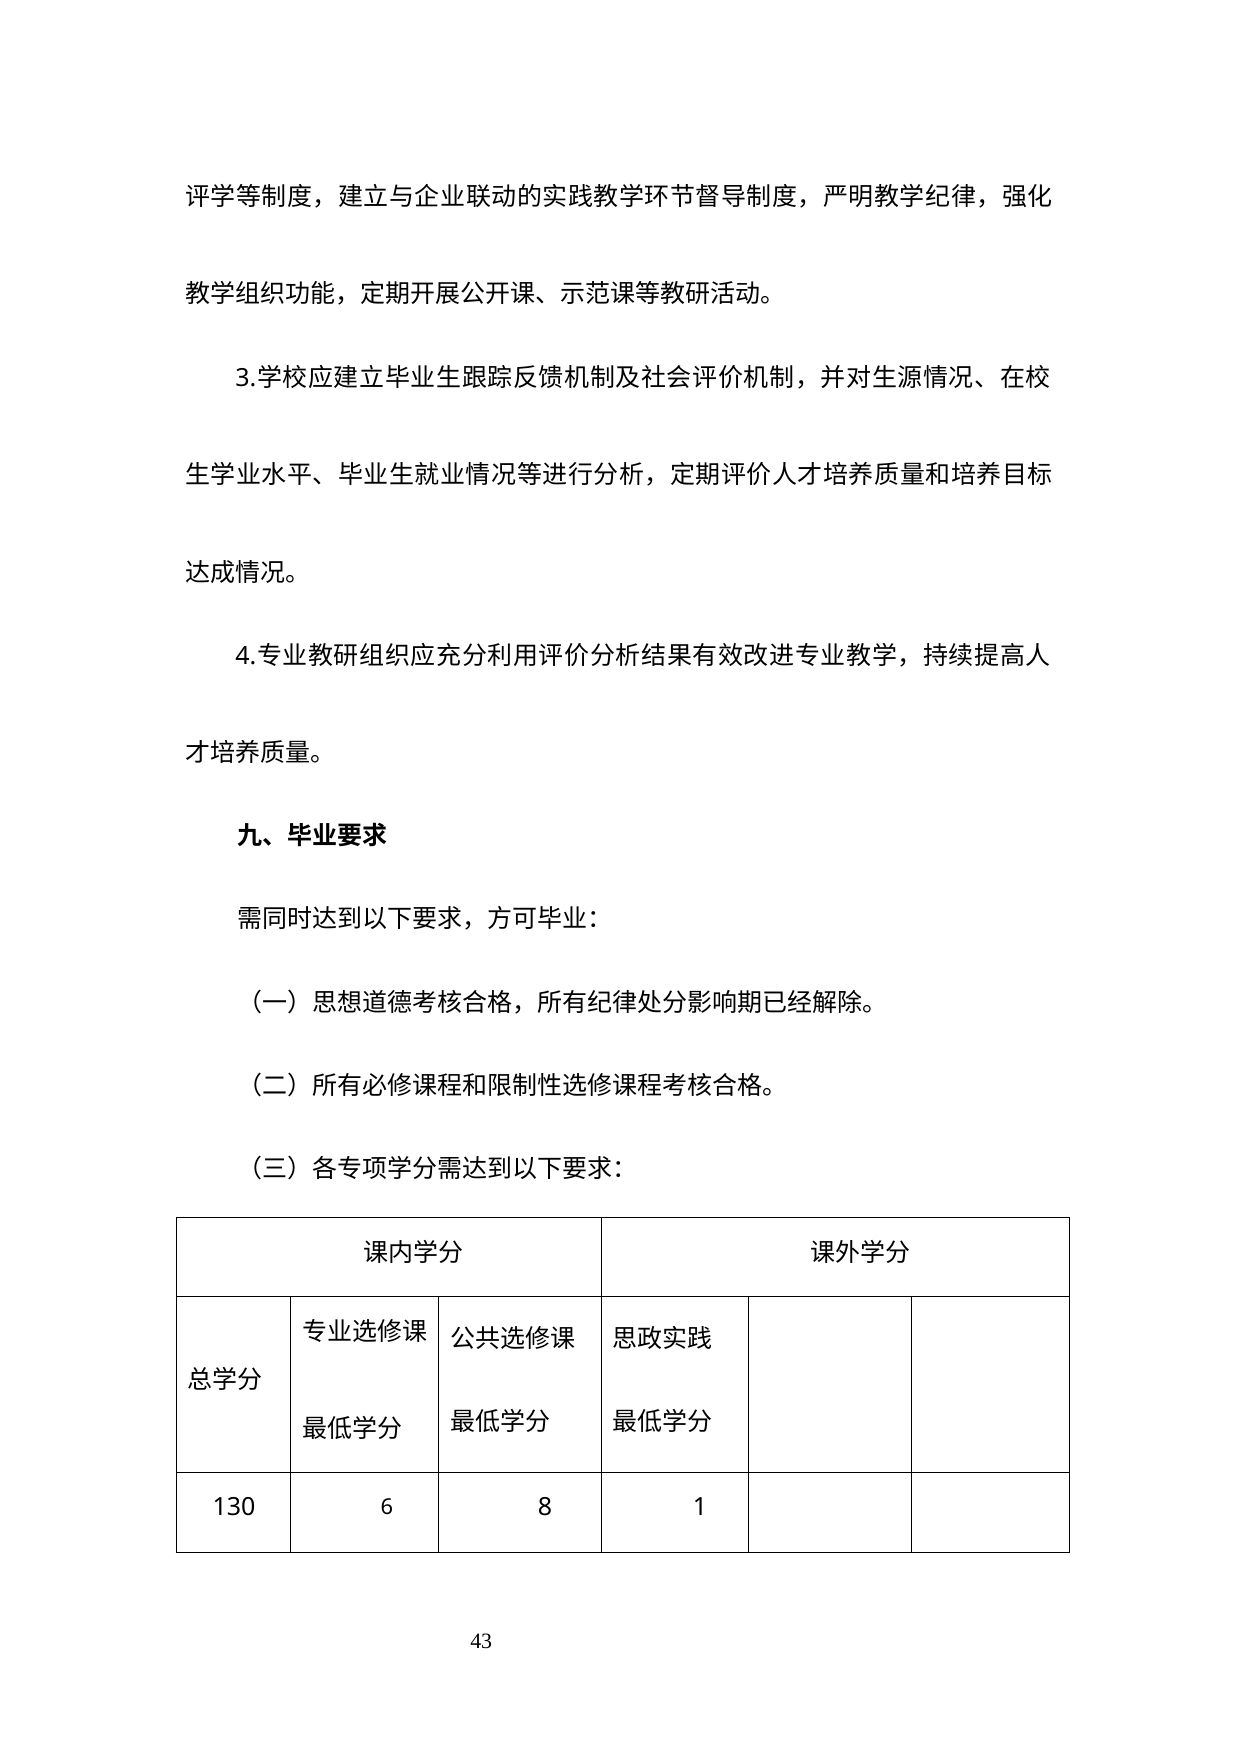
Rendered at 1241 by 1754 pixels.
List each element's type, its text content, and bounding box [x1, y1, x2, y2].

text （一）思想道德考核合格，所有纪律处分影响期已经解除。 [187, 968, 1053, 1033]
table_cell 6 [291, 1473, 438, 1552]
table_header 课外学分 [602, 1218, 1069, 1296]
table_cell 专业选修课最低学分 [291, 1297, 438, 1472]
table_cell [749, 1297, 911, 1472]
text 4.专业教研组织应充分利用评价分析结果有效改进专业教学，持续提高人才培养质量。 [185, 621, 1053, 783]
table_cell 公共选修课 最低学分 [439, 1297, 601, 1472]
text （三）各专项学分需达到以下要求： [187, 1134, 1053, 1199]
table_cell 1 [602, 1473, 748, 1552]
text 3.学校应建立毕业生跟踪反馈机制及社会评价机制，并对生源情况、在校生学业水平、毕业生就业情况等进行分析，定期评价人才培养质量和培养目标达成情况。 [185, 343, 1053, 603]
text 九、毕业要求 [187, 801, 1053, 866]
text 需同时达到以下要求，方可毕业： [187, 884, 1053, 949]
table_cell 思政实践 最低学分 [602, 1297, 748, 1472]
table_cell 8 [439, 1473, 601, 1552]
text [185, 162, 1053, 324]
table_cell [912, 1297, 1069, 1472]
text （二）所有必修课程和限制性选修课程考核合格。 [187, 1051, 1053, 1116]
table_cell [912, 1473, 1069, 1552]
table_cell [749, 1473, 911, 1552]
table_cell 总学分 [177, 1297, 290, 1472]
table_cell 130 [177, 1473, 290, 1552]
table_header 课内学分 [177, 1218, 601, 1296]
